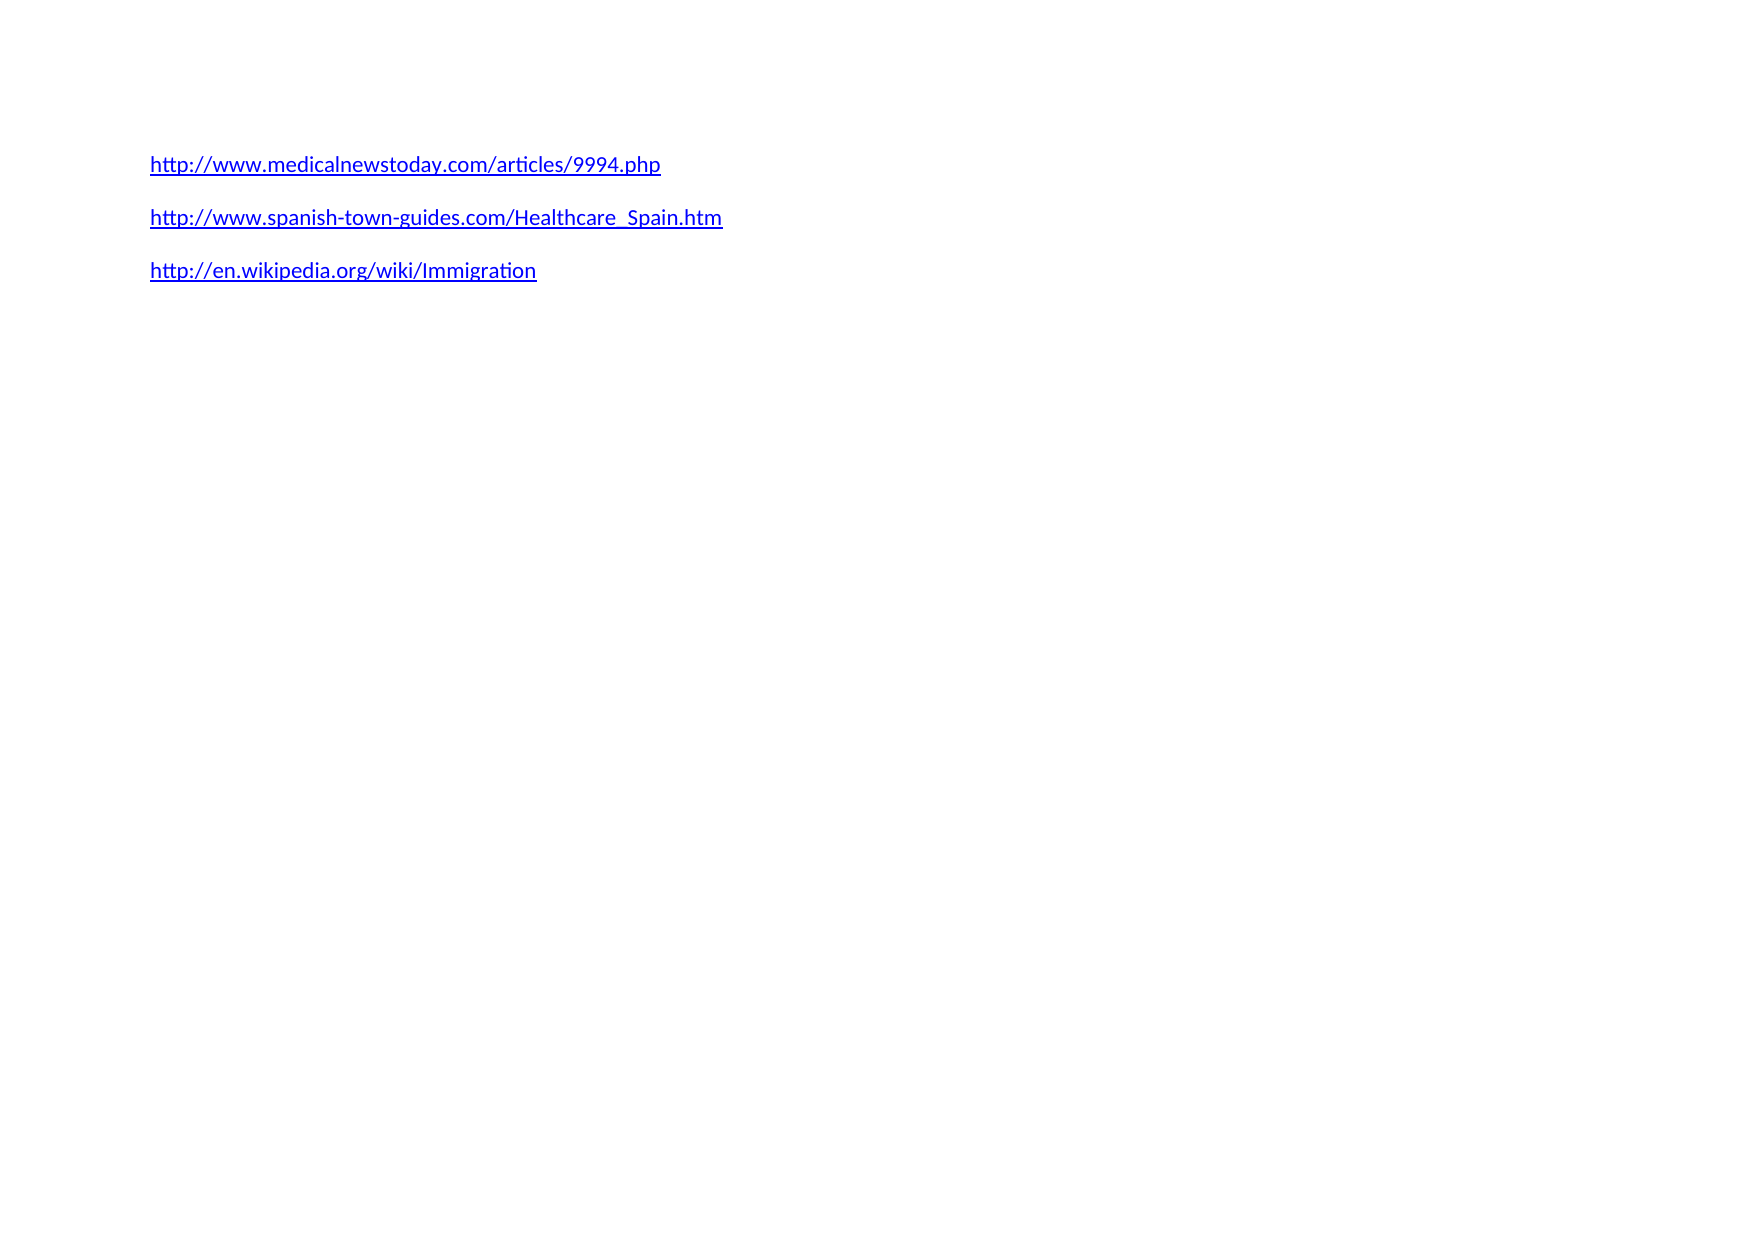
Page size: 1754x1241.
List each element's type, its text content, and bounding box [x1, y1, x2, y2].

text http://en.wikipedia.org/wiki/Immigration [150, 256, 1604, 284]
text http://www.spanish-town-guides.com/Healthcare_Spain.htm [150, 203, 1604, 231]
text http://www.medicalnewstoday.com/articles/9994.php [150, 150, 1604, 178]
